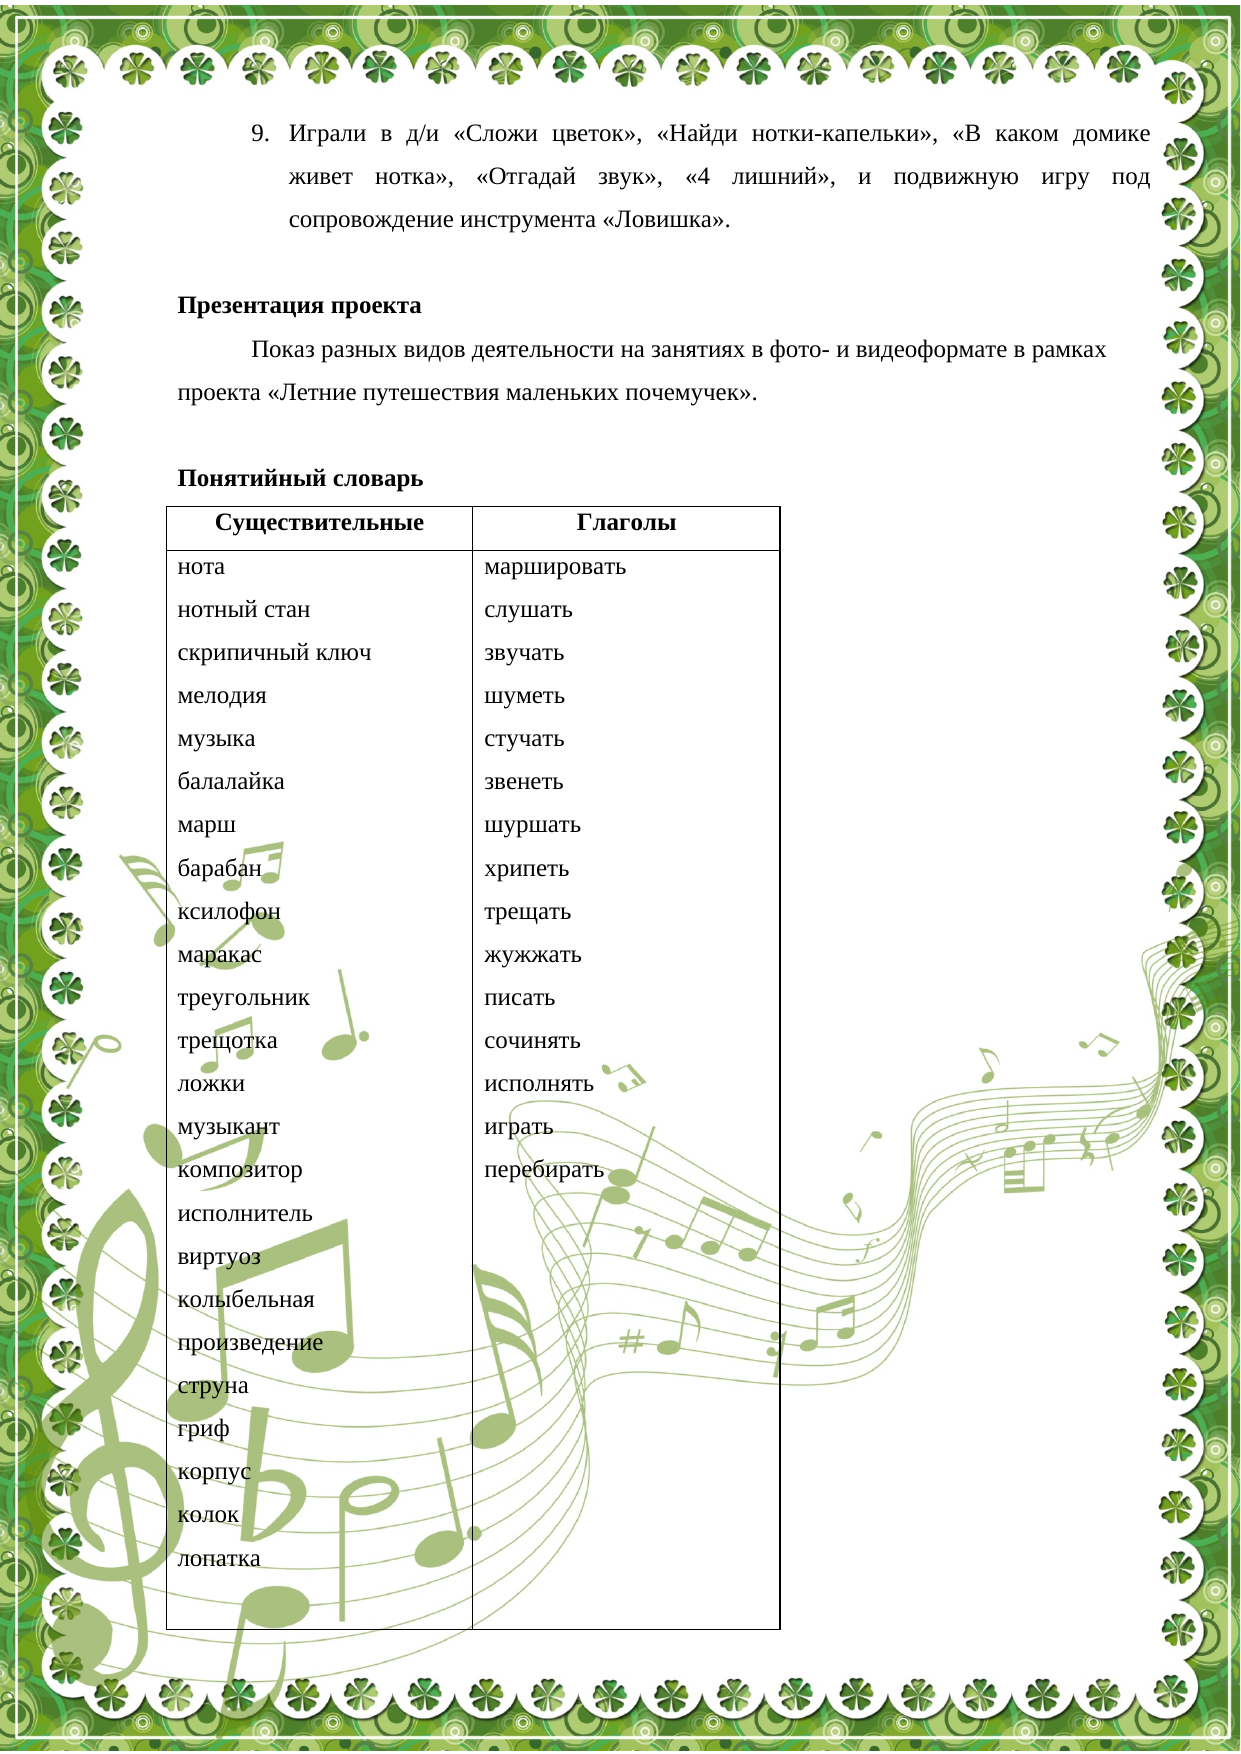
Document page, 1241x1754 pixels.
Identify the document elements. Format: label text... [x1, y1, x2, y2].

text Презентация проекта [177, 291, 1152, 319]
table_header Глаголы [473, 507, 779, 550]
text Показ разных видов деятельности на занятиях в фото- и видеоформате в рамках проекта «Летние путешествия маленьких почемучек». [177, 334, 1152, 406]
list Играли в д/и «Сложи цветок», «Найди нотки-капельки», «В каком домике живет нотка», «Отгадай звук», «4 лишний», и подвижную игру под сопровождение инструмента «Ловишка». [251, 118, 1152, 233]
text Понятийный словарь [177, 463, 1152, 492]
table_cell нота нотный стан скрипичный ключ мелодия музыка балалайка марш барабан ксилофон маракас треугольник трещотка ложки музыкант композитор исполнитель виртуоз колыбельная произведение струна гриф корпус колок лопатка [167, 551, 472, 1629]
table_cell маршировать слушать звучать шуметь стучать звенеть шуршать хрипеть трещать жужжать писать сочинять исполнять играть перебирать [473, 551, 779, 1629]
picture [0, 5, 1241, 1751]
table_header Существительные [167, 507, 472, 550]
